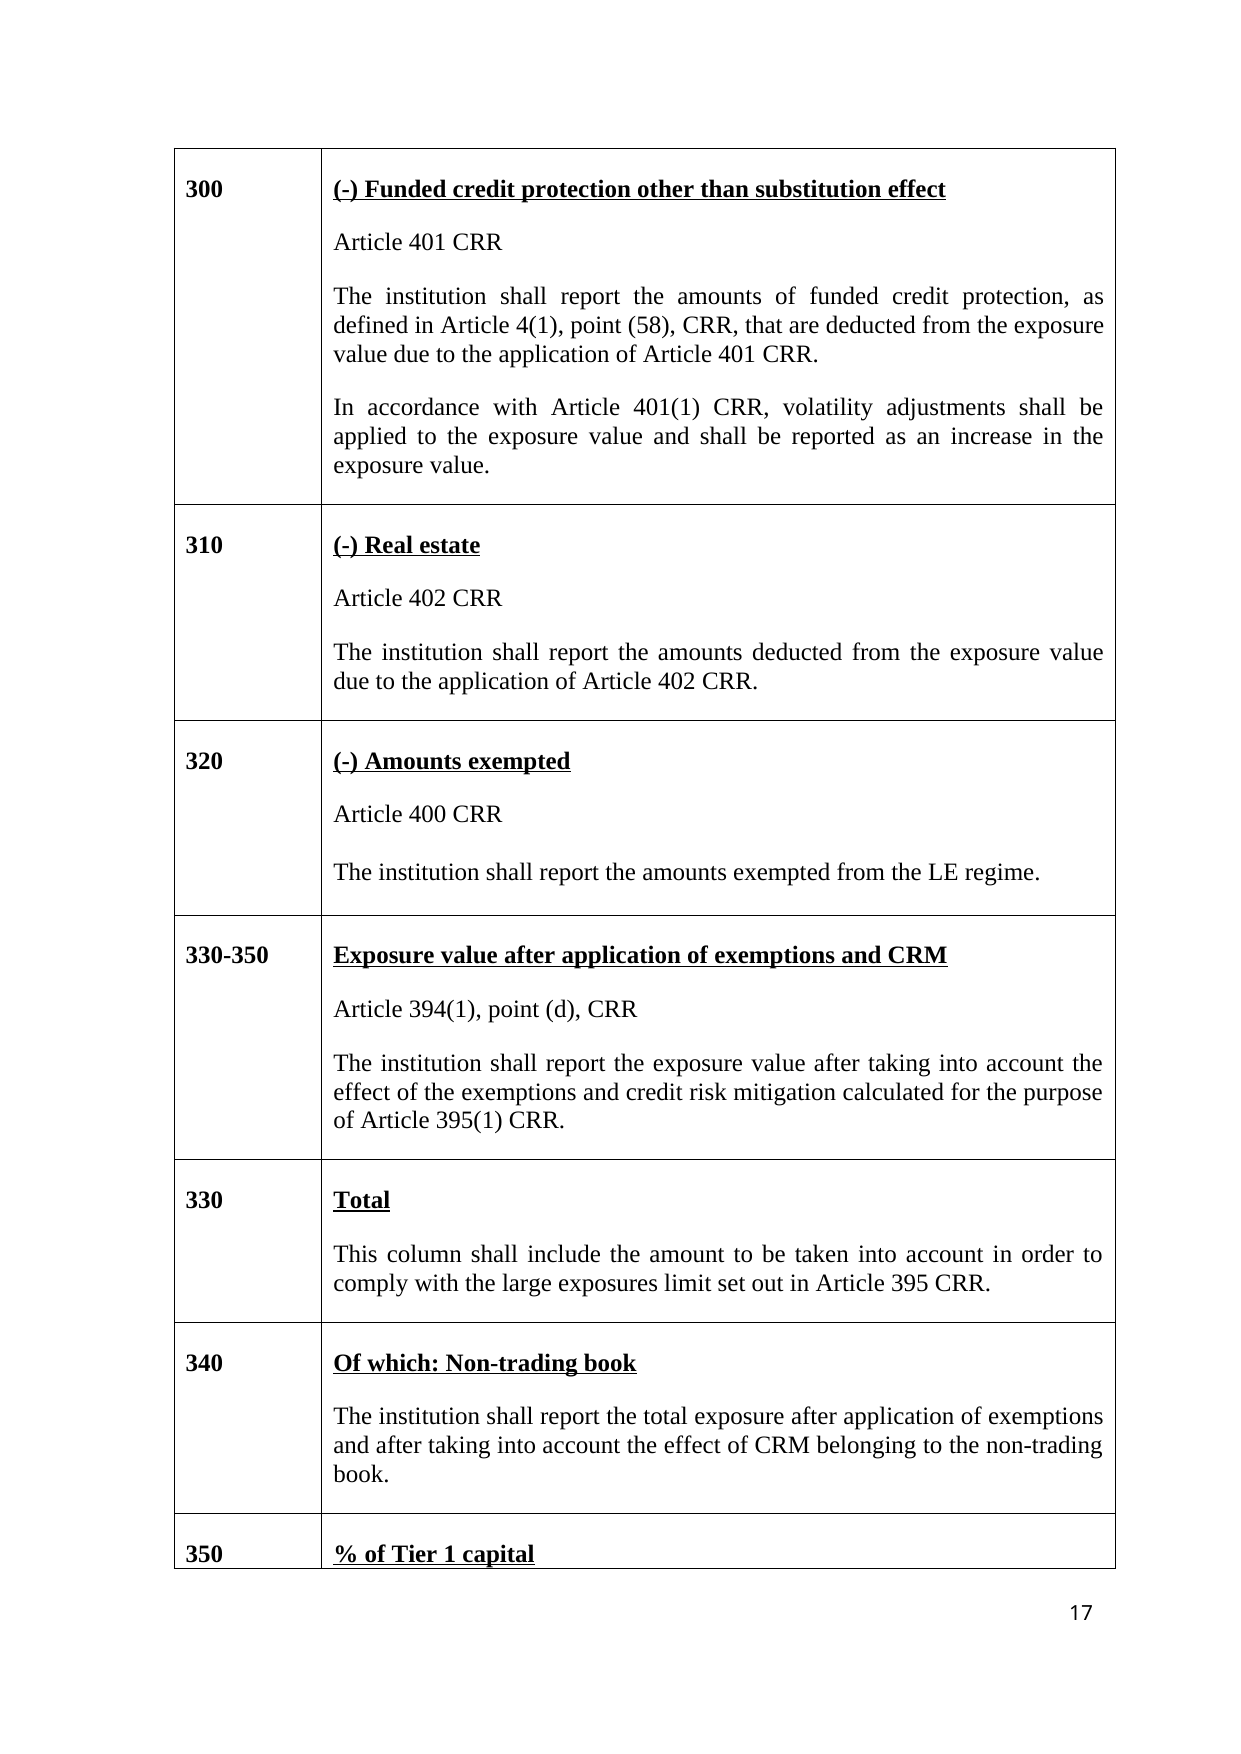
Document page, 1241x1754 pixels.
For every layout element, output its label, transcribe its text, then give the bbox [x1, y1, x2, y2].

table_cell 330 [175, 1160, 321, 1322]
table_cell 310 [175, 505, 321, 720]
table_cell 350 [175, 1514, 321, 1567]
table_cell 330-350 [175, 916, 321, 1159]
table_cell (-) Funded credit protection other than substitution effect Article 401 CRR The institution shall report the amounts of funded credit protection, as defined in Article 4(1), point (58), CRR, that are deducted from the exposure value due to the application of Article 401 CRR. In accordance with Article 401(1) CRR, volatility adjustments shall be applied to the exposure value and shall be reported as an increase in the exposure value. [322, 149, 1115, 504]
table_cell (-) Amounts exempted Article 400 CRR The institution shall report the amounts exempted from the LE regime. [322, 721, 1115, 914]
table_cell (-) Real estate Article 402 CRR The institution shall report the amounts deducted from the exposure value due to the application of Article 402 CRR. [322, 505, 1115, 720]
table_cell 320 [175, 721, 321, 914]
table_cell Of which: Non-trading book The institution shall report the total exposure after application of exemptions and after taking into account the effect of CRM belonging to the non-trading book. [322, 1323, 1115, 1513]
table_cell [322, 1514, 1115, 1567]
table_cell Total This column shall include the amount to be taken into account in order to comply with the large exposures limit set out in Article 395 CRR. [322, 1160, 1115, 1322]
table_cell Exposure value after application of exemptions and CRM Article 394(1), point (d), CRR The institution shall report the exposure value after taking into account the effect of the exemptions and credit risk mitigation calculated for the purpose of Article 395(1) CRR. [322, 916, 1115, 1159]
table_cell 340 [175, 1323, 321, 1513]
table_cell 300 [175, 149, 321, 504]
